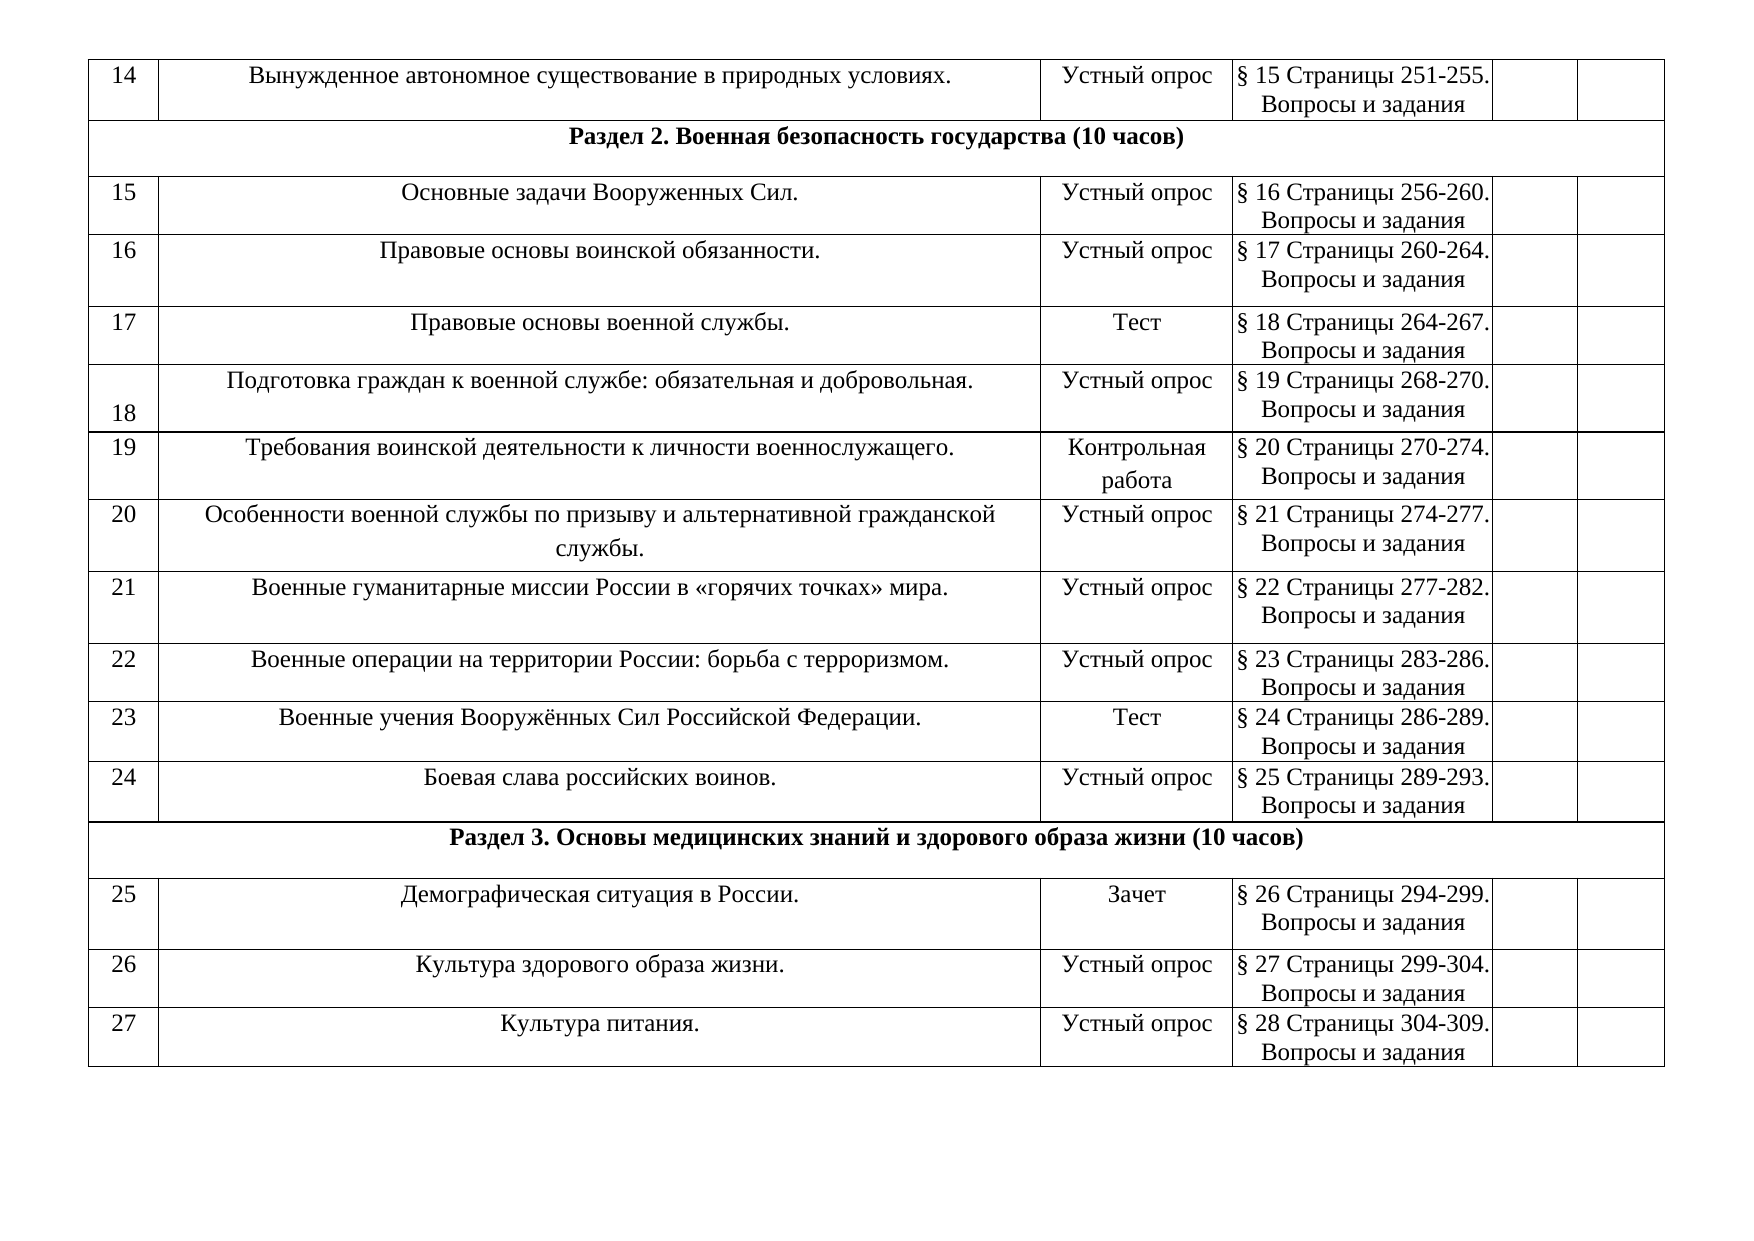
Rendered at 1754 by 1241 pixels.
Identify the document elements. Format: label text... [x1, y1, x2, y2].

table_cell 20 [89, 500, 158, 571]
table_cell [1493, 177, 1577, 234]
table_cell [1578, 177, 1664, 234]
table_cell Правовые основы военной службы. [159, 307, 1040, 364]
table_cell [1578, 433, 1664, 498]
table_cell § 20 Страницы 270-274. Вопросы и задания [1233, 433, 1492, 498]
table_cell Тест [1041, 307, 1232, 364]
table_cell [1578, 307, 1664, 364]
table_cell Демографическая ситуация в России. [159, 879, 1040, 948]
table_cell [1493, 950, 1577, 1007]
table_cell § 18 Страницы 264-267. Вопросы и задания [1233, 307, 1492, 364]
table_cell Культура питания. [159, 1008, 1040, 1066]
table_cell Военные учения Вооружённых Сил Российской Федерации. [159, 702, 1040, 761]
table_cell Боевая слава российских воинов. [159, 762, 1040, 821]
table_cell 18 [89, 365, 158, 431]
table_cell § 23 Страницы 283-286. Вопросы и задания [1233, 644, 1492, 701]
table_cell 17 [89, 307, 158, 364]
table_cell § 27 Страницы 299-304. Вопросы и задания [1233, 950, 1492, 1007]
table_cell Особенности военной службы по призыву и альтернативной гражданской службы. [159, 500, 1040, 571]
table_cell 16 [89, 235, 158, 306]
table_cell 22 [89, 644, 158, 701]
table_cell 27 [89, 1008, 158, 1066]
table_cell § 17 Страницы 260-264. Вопросы и задания [1233, 235, 1492, 306]
table_cell 15 [89, 177, 158, 234]
table_cell § 24 Страницы 286-289. Вопросы и задания [1233, 702, 1492, 761]
table_cell [1578, 235, 1664, 306]
table_cell § 28 Страницы 304-309. Вопросы и задания [1233, 1008, 1492, 1066]
table_cell Устный опрос [1041, 1008, 1232, 1066]
table_cell [1493, 235, 1577, 306]
table_cell [1493, 60, 1577, 120]
table_cell Тест [1041, 702, 1232, 761]
table_cell [1578, 644, 1664, 701]
table_cell 14 [89, 60, 158, 120]
table_cell [1493, 702, 1577, 761]
table_cell Устный опрос [1041, 500, 1232, 571]
table_cell § 16 Страницы 256-260. Вопросы и задания [1233, 177, 1492, 234]
table_cell Устный опрос [1041, 950, 1232, 1007]
table_cell 21 [89, 572, 158, 643]
table_cell [1578, 762, 1664, 821]
table_cell Устный опрос [1041, 762, 1232, 821]
table_cell § 25 Страницы 289-293. Вопросы и задания [1233, 762, 1492, 821]
table_cell [1493, 572, 1577, 643]
table_cell Правовые основы воинской обязанности. [159, 235, 1040, 306]
table_cell § 22 Страницы 277-282. Вопросы и задания [1233, 572, 1492, 643]
table_cell § 21 Страницы 274-277. Вопросы и задания [1233, 500, 1492, 571]
table_cell Устный опрос [1041, 60, 1232, 120]
table_cell [1578, 950, 1664, 1007]
table_cell [1493, 879, 1577, 948]
table_cell Раздел 3. Основы медицинских знаний и здорового образа жизни (10 часов) [89, 823, 1664, 878]
table_cell Культура здорового образа жизни. [159, 950, 1040, 1007]
table_cell 19 [89, 433, 158, 498]
table_cell Подготовка граждан к военной службе: обязательная и добровольная. [159, 365, 1040, 431]
table_cell [1493, 500, 1577, 571]
table_cell [1578, 60, 1664, 120]
table_cell § 26 Страницы 294-299. Вопросы и задания [1233, 879, 1492, 948]
table_cell Устный опрос [1041, 644, 1232, 701]
table_cell [1578, 365, 1664, 431]
table_cell Требования воинской деятельности к личности военнослужащего. [159, 433, 1040, 498]
table_cell Основные задачи Вооруженных Сил. [159, 177, 1040, 234]
table_cell Вынужденное автономное существование в природных условиях. [159, 60, 1040, 120]
table_cell 23 [89, 702, 158, 761]
table_cell 26 [89, 950, 158, 1007]
table_cell § 15 Страницы 251-255. Вопросы и задания [1233, 60, 1492, 120]
table_cell [1493, 762, 1577, 821]
table_cell [1493, 433, 1577, 498]
table_cell [1578, 879, 1664, 948]
table_cell § 19 Страницы 268-270. Вопросы и задания [1233, 365, 1492, 431]
table_cell 25 [89, 879, 158, 948]
table_cell Устный опрос [1041, 572, 1232, 643]
table_cell Устный опрос [1041, 365, 1232, 431]
table_cell [1578, 572, 1664, 643]
table_cell [1578, 702, 1664, 761]
table_cell Военные операции на территории России: борьба с терроризмом. [159, 644, 1040, 701]
table_cell [1578, 1008, 1664, 1066]
table_cell Контрольная работа [1041, 433, 1232, 498]
table_cell Устный опрос [1041, 235, 1232, 306]
table_cell Устный опрос [1041, 177, 1232, 234]
table_cell Зачет [1041, 879, 1232, 948]
table_cell Военные гуманитарные миссии России в «горячих точках» мира. [159, 572, 1040, 643]
table_cell [1493, 307, 1577, 364]
table_cell [1493, 644, 1577, 701]
table_cell Раздел 2. Военная безопасность государства (10 часов) [89, 121, 1664, 176]
table_cell [1493, 1008, 1577, 1066]
table_cell 24 [89, 762, 158, 821]
table_cell [1578, 500, 1664, 571]
table_cell [1493, 365, 1577, 431]
